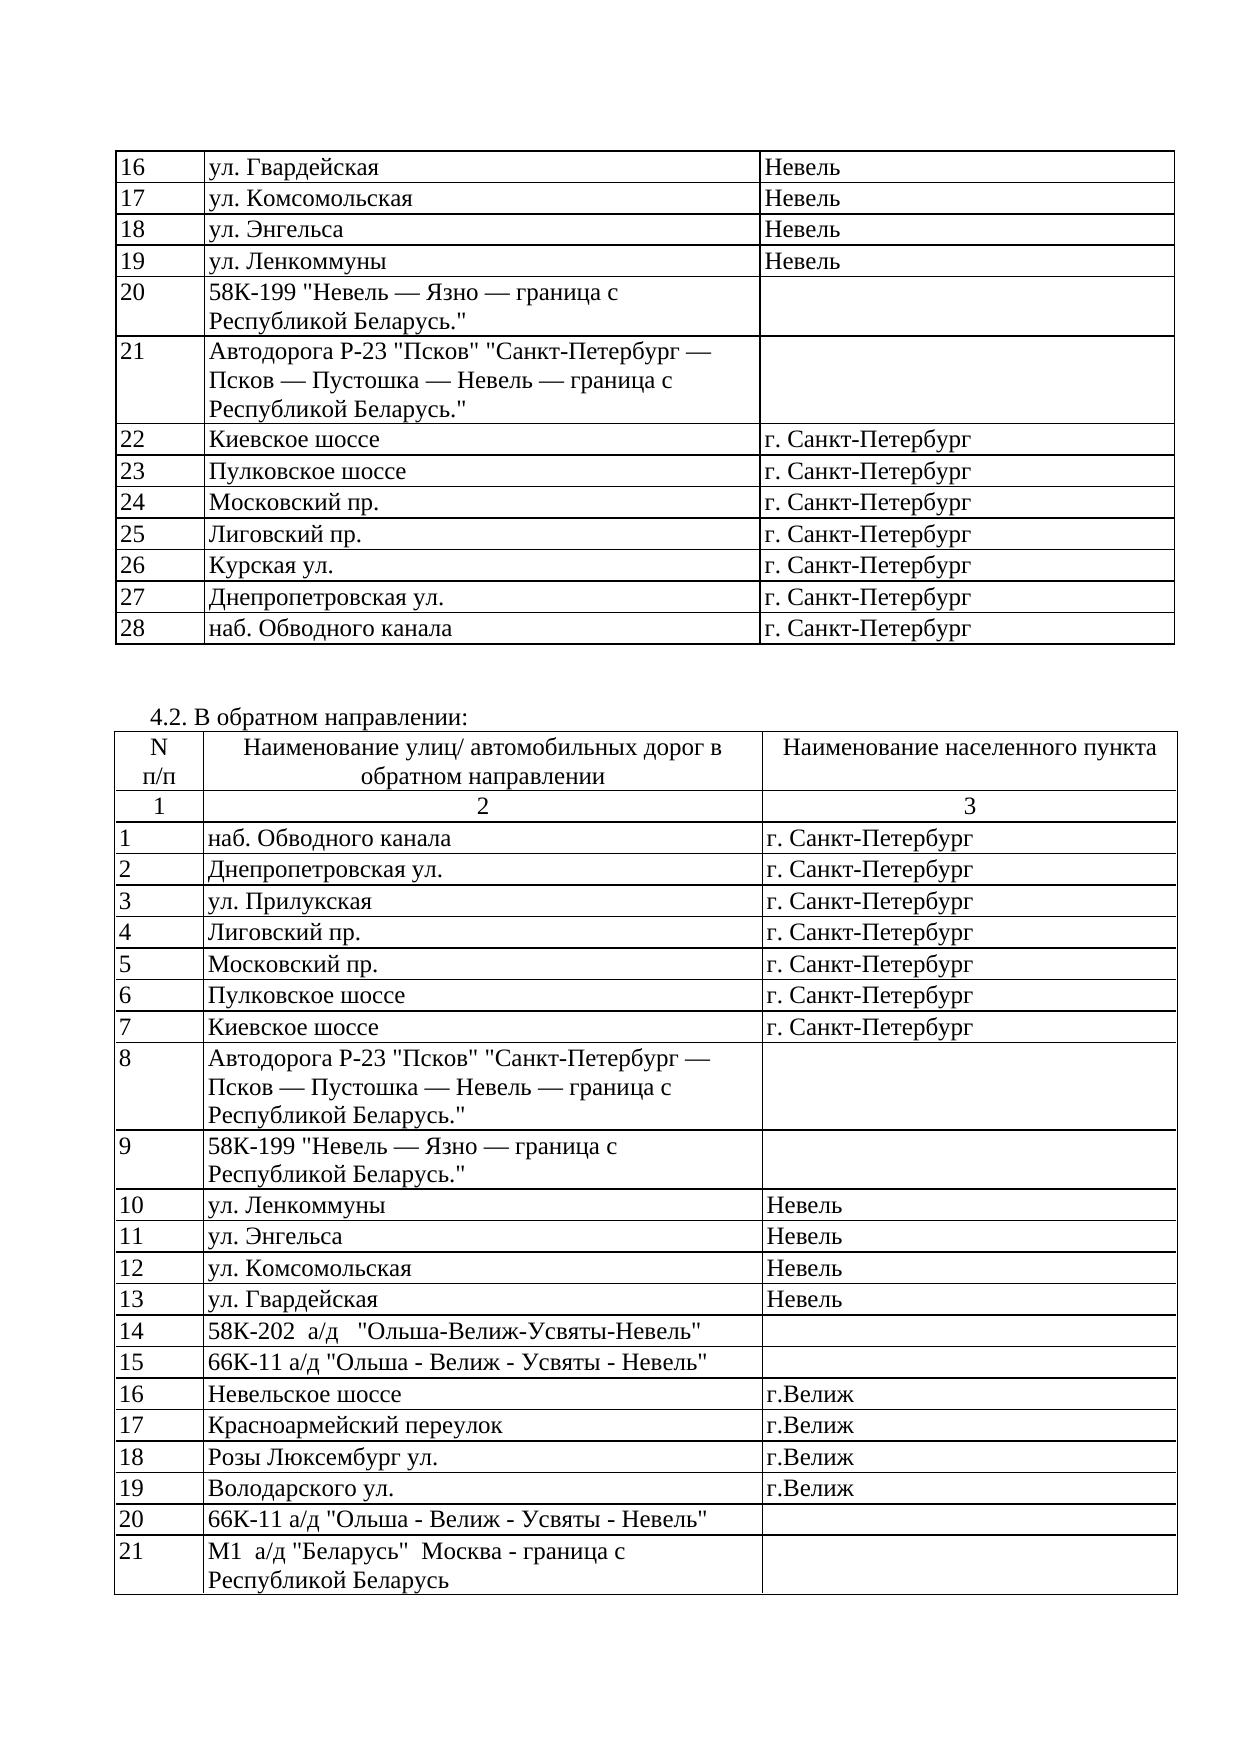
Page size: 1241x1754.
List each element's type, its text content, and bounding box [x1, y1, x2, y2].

table_cell г.Велиж [763, 1471, 1177, 1503]
table_cell Невель [761, 183, 1174, 213]
table_cell 4 [115, 917, 203, 947]
table_cell [763, 1534, 1177, 1593]
table_cell Днепропетровская ул. [204, 854, 762, 884]
table_cell 24 [117, 487, 204, 517]
table_cell 17 [117, 183, 204, 213]
table_cell ул. Гвардейская [205, 152, 759, 181]
table_cell 19 [115, 1473, 203, 1503]
table_cell 28 [117, 613, 204, 643]
table_cell г. Санкт-Петербург [763, 853, 1177, 884]
table_cell г. Санкт-Петербург [761, 456, 1174, 486]
table_cell 12 [115, 1252, 203, 1283]
table_cell г. Санкт-Петербург [763, 979, 1177, 1010]
table_cell г. Санкт-Петербург [763, 947, 1177, 978]
table_cell 18 [117, 215, 204, 244]
table_cell Невельское шоссе [204, 1379, 762, 1408]
table_header Наименование улиц/ автомобильных дорог в обратном направлении [204, 732, 762, 790]
table_cell [763, 1503, 1177, 1534]
table_cell наб. Обводного канала [205, 613, 759, 643]
table_cell 25 [117, 519, 204, 548]
table_cell 21 [115, 1535, 203, 1593]
table_cell Невель [761, 152, 1174, 181]
table_cell Днепропетровская ул. [205, 582, 759, 611]
table_cell г. Санкт-Петербург [761, 550, 1174, 580]
table_cell Невель [761, 215, 1174, 244]
table_cell г.Велиж [763, 1377, 1177, 1408]
table_cell 16 [117, 152, 204, 181]
table_cell 3 [763, 790, 1177, 821]
table_cell 3 [115, 885, 203, 916]
table_cell Московский пр. [204, 949, 762, 978]
table_cell 11 [115, 1221, 203, 1251]
table_cell 66К-11 а/д "Ольша - Велиж - Усвяты - Невель" [204, 1505, 762, 1534]
table_cell ул. Прилукская [204, 886, 762, 916]
table_cell [763, 1314, 1177, 1346]
table_cell 7 [115, 1011, 203, 1041]
table_cell Пулковское шоссе [204, 980, 762, 1010]
table_cell 58К-199 "Невель — Язно — граница с Республикой Беларусь." [205, 277, 759, 335]
table_cell Лиговский пр. [204, 917, 762, 947]
table_cell ул. Комсомольская [205, 183, 759, 213]
table_cell г. Санкт-Петербург [763, 821, 1177, 853]
table_cell ул. Ленкоммуны [204, 1190, 762, 1220]
table_cell 20 [117, 277, 204, 335]
table_cell 10 [115, 1189, 203, 1220]
table_cell Невель [763, 1283, 1177, 1314]
table_cell Невель [763, 1188, 1177, 1220]
table_cell [763, 1041, 1177, 1129]
table_cell 26 [117, 550, 204, 580]
table_cell Лиговский пр. [205, 519, 759, 548]
table_cell 6 [115, 980, 203, 1010]
table_cell ул. Гвардейская [204, 1284, 762, 1314]
table_cell г.Велиж [763, 1440, 1177, 1471]
table_cell 19 [117, 246, 204, 276]
table_cell 66К-11 а/д "Ольша - Велиж - Усвяты - Невель" [204, 1347, 762, 1377]
table_cell Автодорога Р-23 "Псков" "Санкт-Петербург — Псков — Пустошка — Невель — граница с Республикой Беларусь." [205, 337, 759, 423]
table_cell 2 [115, 854, 203, 884]
table_cell 2 [204, 791, 762, 821]
table_cell Киевское шоссе [205, 424, 759, 454]
table_cell г. Санкт-Петербург [761, 582, 1174, 611]
table_cell [761, 277, 1174, 335]
table_cell 9 [115, 1130, 203, 1188]
table_cell г. Санкт-Петербург [763, 916, 1177, 947]
table_cell 5 [115, 948, 203, 978]
table_cell Пулковское шоссе [205, 456, 759, 486]
table_cell 17 [115, 1410, 203, 1440]
table_cell 58К-202 а/д "Ольша-Велиж-Усвяты-Невель" [204, 1316, 762, 1346]
table_cell 1 [115, 822, 203, 853]
table_cell Автодорога Р-23 "Псков" "Санкт-Петербург — Псков — Пустошка — Невель — граница с Республикой Беларусь." [204, 1043, 762, 1129]
table_cell Курская ул. [205, 550, 759, 580]
table_cell 15 [115, 1347, 203, 1377]
table_cell Московский пр. [205, 487, 759, 517]
table_cell Невель [761, 246, 1174, 276]
table_cell 23 [117, 456, 204, 486]
table_cell Невель [763, 1220, 1177, 1251]
table_cell г. Санкт-Петербург [761, 487, 1174, 517]
table_header N п/п [115, 732, 203, 790]
table_header Наименование населенного пункта [763, 732, 1177, 790]
table_cell Розы Люксембург ул. [204, 1442, 762, 1471]
table_cell наб. Обводного канала [204, 823, 762, 853]
table_cell 20 [115, 1504, 203, 1534]
text 4.2. В обратном направлении: [150, 702, 1090, 731]
table_cell 27 [117, 582, 204, 611]
table_cell Киевское шоссе [204, 1012, 762, 1041]
table_cell 8 [115, 1043, 203, 1129]
table_cell г. Санкт-Петербург [763, 1010, 1177, 1041]
table_cell 14 [115, 1315, 203, 1346]
table_cell г. Санкт-Петербург [761, 424, 1174, 454]
table_cell Невель [763, 1251, 1177, 1283]
table_cell Володарского ул. [204, 1473, 762, 1503]
table_cell Красноармейский переулок [204, 1410, 762, 1440]
table_cell 58К-199 "Невель — Язно — граница с Республикой Беларусь." [204, 1131, 762, 1188]
table_cell г.Велиж [763, 1409, 1177, 1440]
table_cell 18 [115, 1441, 203, 1471]
table_cell ул. Энгельса [204, 1221, 762, 1251]
table_cell [761, 337, 1174, 423]
table_cell [763, 1129, 1177, 1188]
table_cell 22 [117, 424, 204, 454]
table_cell ул. Ленкоммуны [205, 246, 759, 276]
table_cell г. Санкт-Петербург [761, 613, 1174, 643]
table_cell 13 [115, 1284, 203, 1314]
table_cell 21 [117, 337, 204, 423]
table_cell ул. Комсомольская [204, 1253, 762, 1283]
table_cell г. Санкт-Петербург [763, 884, 1177, 916]
table_cell г. Санкт-Петербург [761, 519, 1174, 548]
table_cell 16 [115, 1378, 203, 1408]
table_cell ул. Энгельса [205, 215, 759, 244]
table_cell 1 [115, 791, 203, 821]
table_cell [763, 1346, 1177, 1377]
table_cell М1 а/д "Беларусь" Москва - граница с Республикой Беларусь [204, 1536, 762, 1593]
